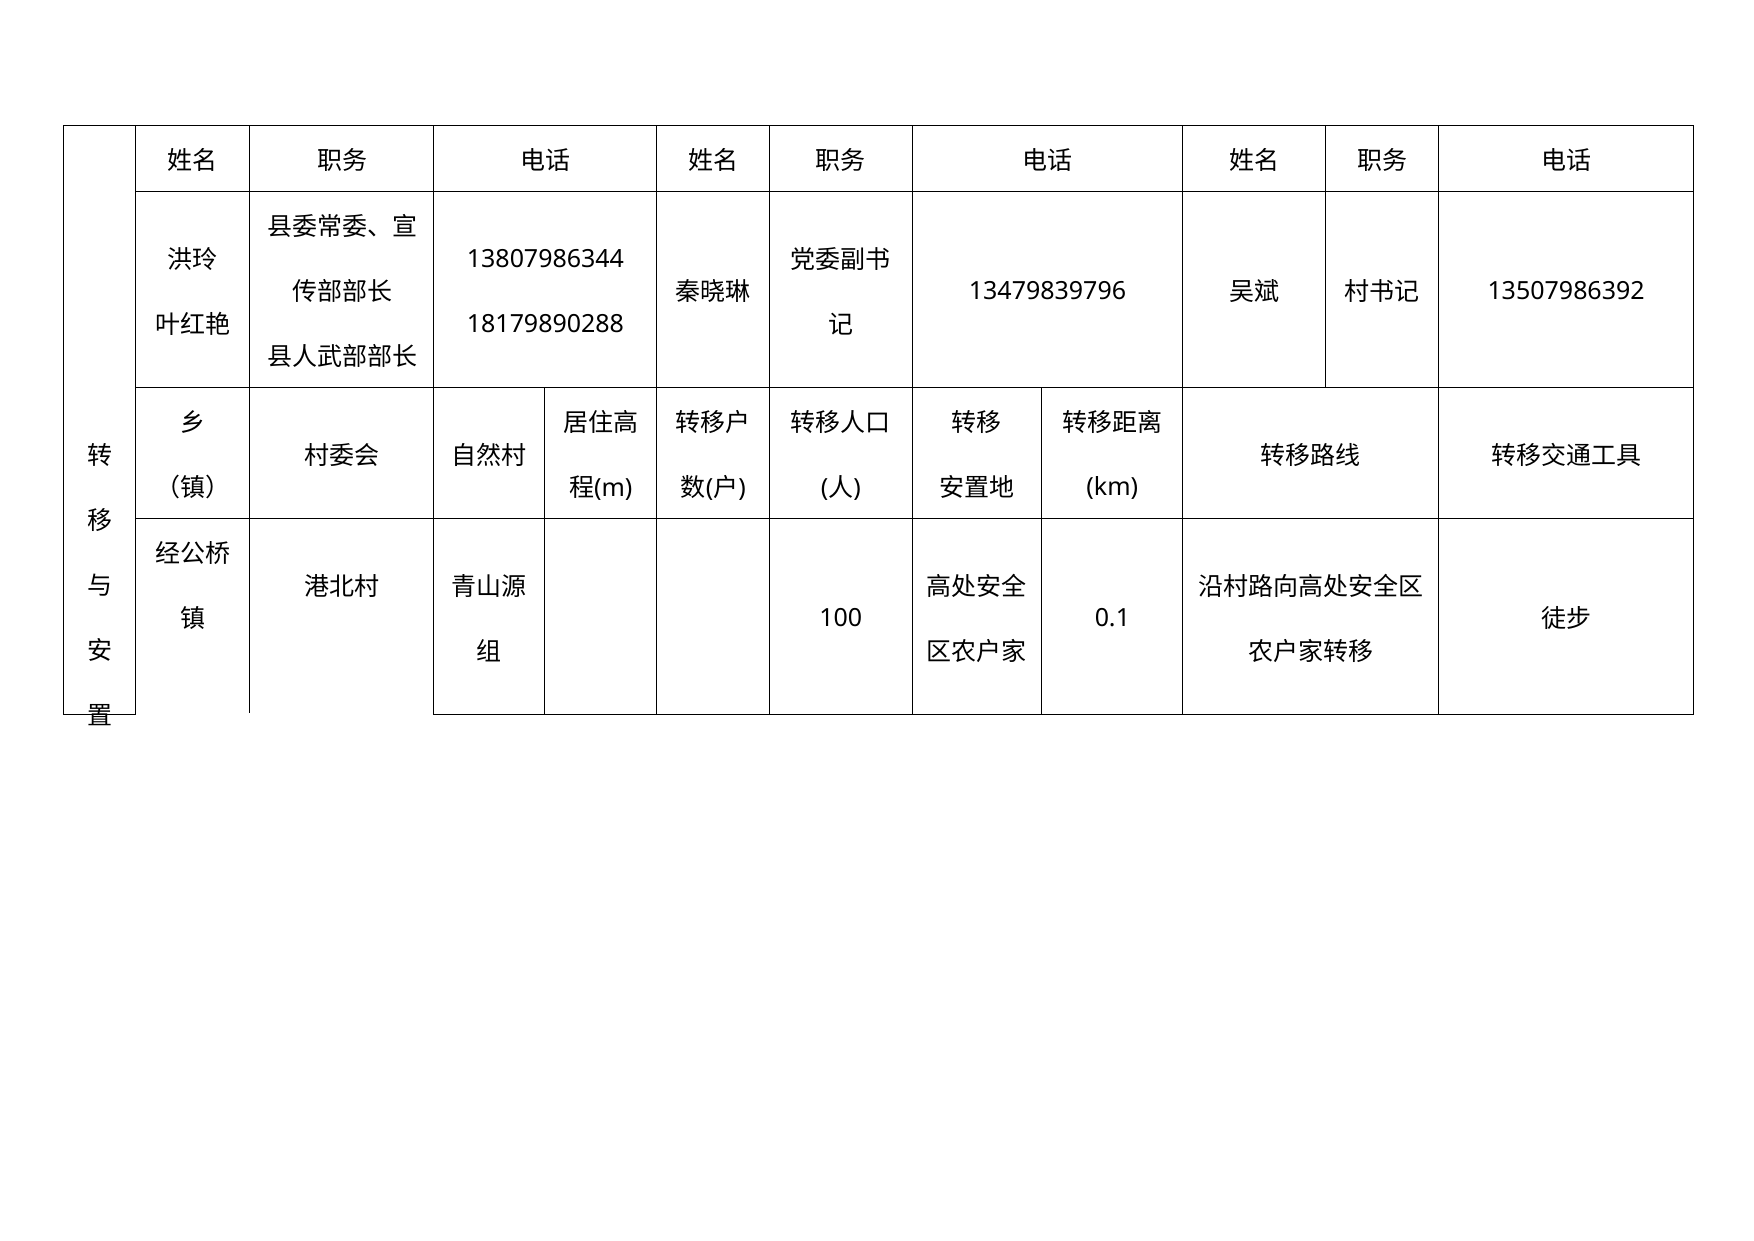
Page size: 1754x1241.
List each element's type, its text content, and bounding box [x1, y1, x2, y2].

table_cell 100 [770, 519, 912, 714]
table_cell 姓名 [136, 126, 249, 191]
table_cell 县委常委、宣传部部长 县人武部部长 [250, 192, 433, 387]
table_cell 洪玲 叶红艳 [136, 192, 249, 387]
table_cell 沿村路向高处安全区农户家转移 [1183, 519, 1438, 714]
table_cell 13507986392 [1439, 192, 1693, 387]
table_cell 职务 [770, 126, 912, 191]
table_cell 0.1 [1042, 519, 1182, 714]
table_cell 职务 [1326, 126, 1438, 191]
table_cell 港北村 [250, 519, 433, 714]
table_cell 13807986344 18179890288 [434, 192, 656, 387]
table_cell 转移距离(km) [1042, 388, 1182, 518]
table_cell 居住高程(m) [545, 388, 656, 518]
table_cell 乡（镇） [136, 388, 249, 518]
table_cell 转移户数(户) [657, 388, 769, 518]
table_cell 姓名 [657, 126, 769, 191]
table_cell [545, 519, 656, 714]
table_cell 转移交通工具 [1439, 388, 1693, 518]
table_cell 转移人口(人) [770, 388, 912, 518]
table_cell 徒步 [1439, 519, 1693, 714]
table_cell 党委副书记 [770, 192, 912, 387]
table_cell 电话 [434, 126, 656, 191]
table_cell 电话 [913, 126, 1182, 191]
table_cell 13479839796 [913, 192, 1182, 387]
table_cell 青山源组 [434, 519, 544, 714]
table_cell 经公桥镇 [136, 519, 250, 714]
table_cell 自然村 [434, 388, 544, 518]
table_cell 村书记 [1326, 192, 1438, 387]
table_cell 秦晓琳 [657, 192, 769, 387]
table_cell 吴斌 [1183, 192, 1325, 387]
table_cell 姓名 [1183, 126, 1325, 191]
table_cell [657, 519, 769, 714]
table_cell 电话 [1439, 126, 1693, 191]
table_cell 转移路线 [1183, 388, 1438, 518]
table_cell 转移 安置地 [913, 388, 1041, 518]
table_cell 村委会 [250, 388, 433, 518]
table_cell 高处安全区农户家 [913, 519, 1041, 714]
table_cell 职务 [250, 126, 433, 191]
